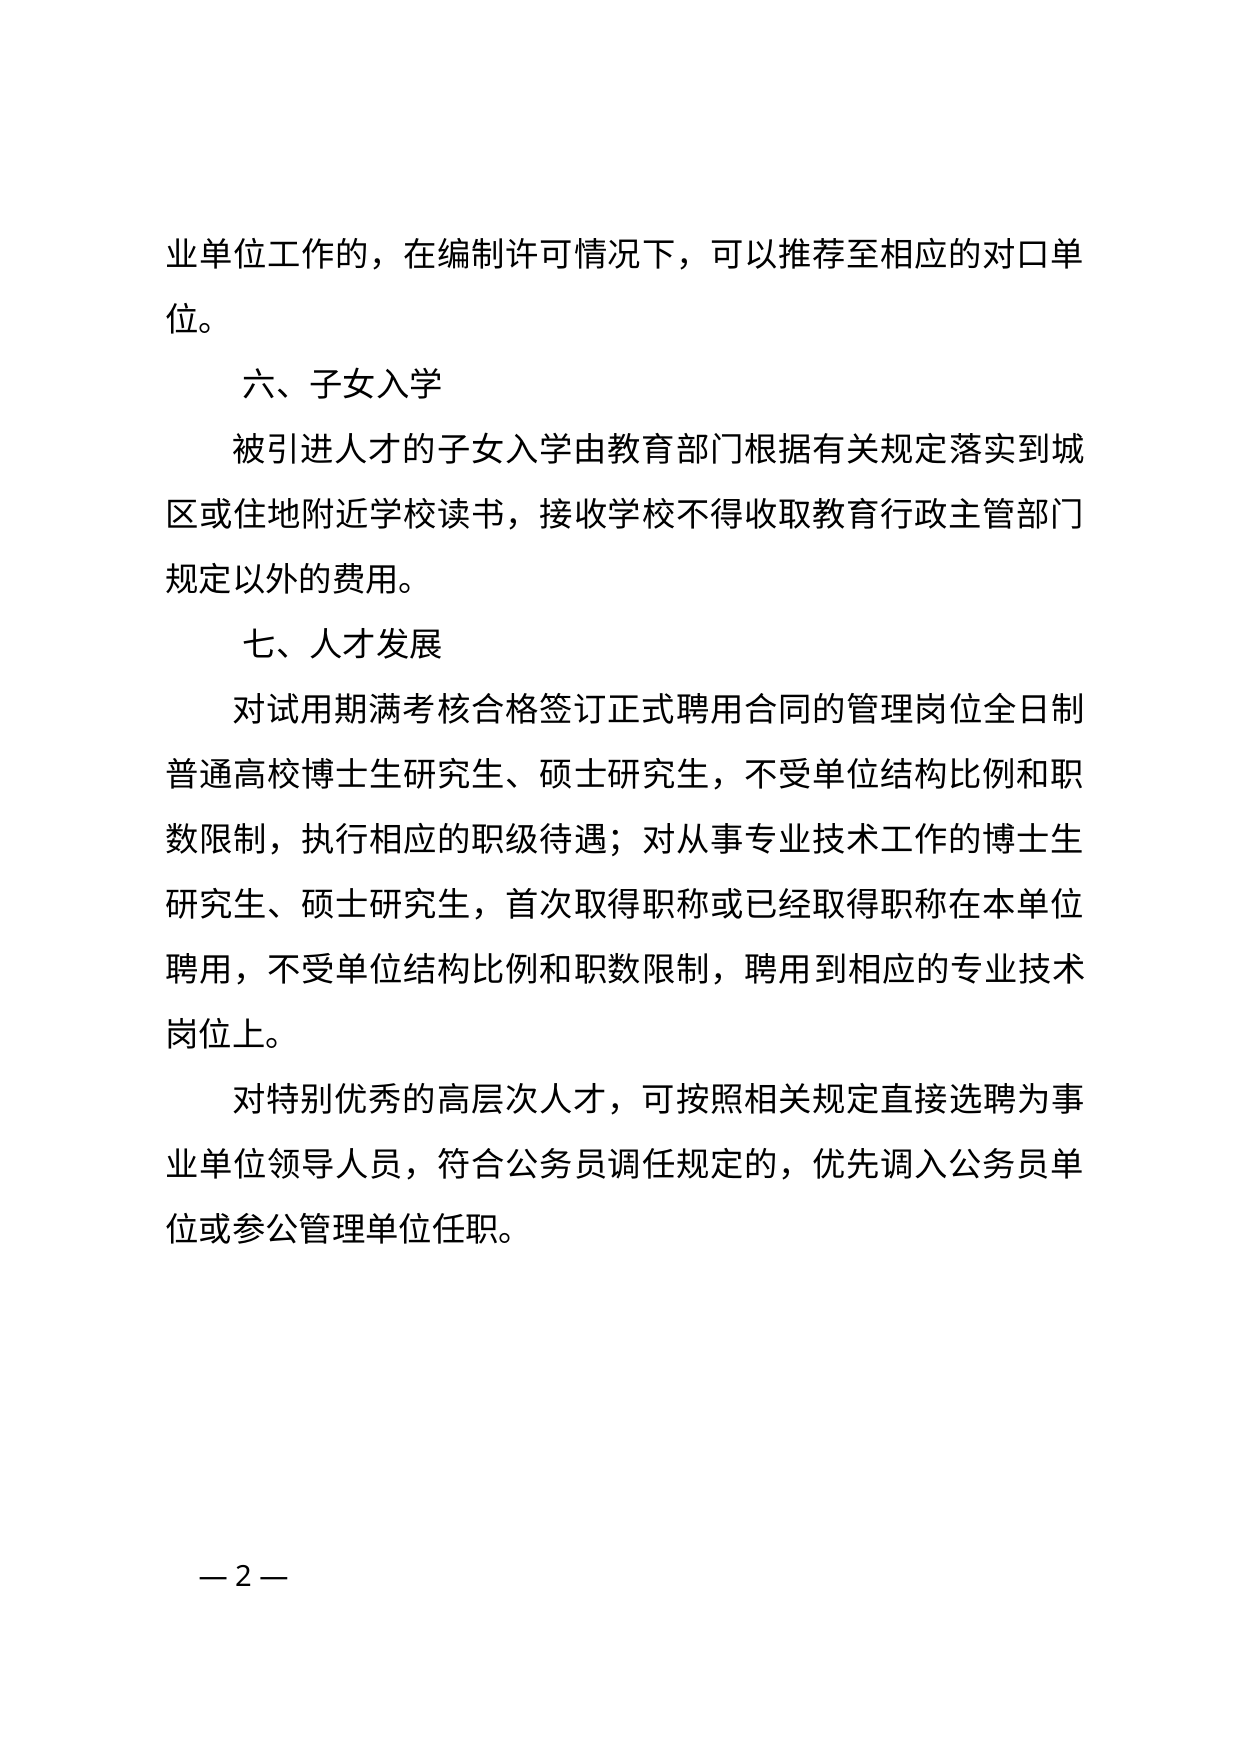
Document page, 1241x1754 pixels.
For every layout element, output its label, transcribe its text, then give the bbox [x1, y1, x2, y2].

text 七、人才发展 [209, 609, 1087, 674]
text 对特别优秀的高层次人才，可按照相关规定直接选聘为事业单位领导人员，符合公务员调任规定的，优先调入公务员单位或参公管理单位任职。 [165, 1064, 1087, 1259]
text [165, 219, 1087, 349]
text 对试用期满考核合格签订正式聘用合同的管理岗位全日制普通高校博士生研究生、硕士研究生，不受单位结构比例和职数限制，执行相应的职级待遇；对从事专业技术工作的博士生研究生、硕士研究生，首次取得职称或已经取得职称在本单位聘用，不受单位结构比例和职数限制，聘用到相应的专业技术岗位上。 [165, 674, 1087, 1064]
text 六、子女入学 [209, 349, 1087, 414]
text 被引进人才的子女入学由教育部门根据有关规定落实到城区或住地附近学校读书，接收学校不得收取教育行政主管部门规定以外的费用。 [165, 414, 1087, 609]
